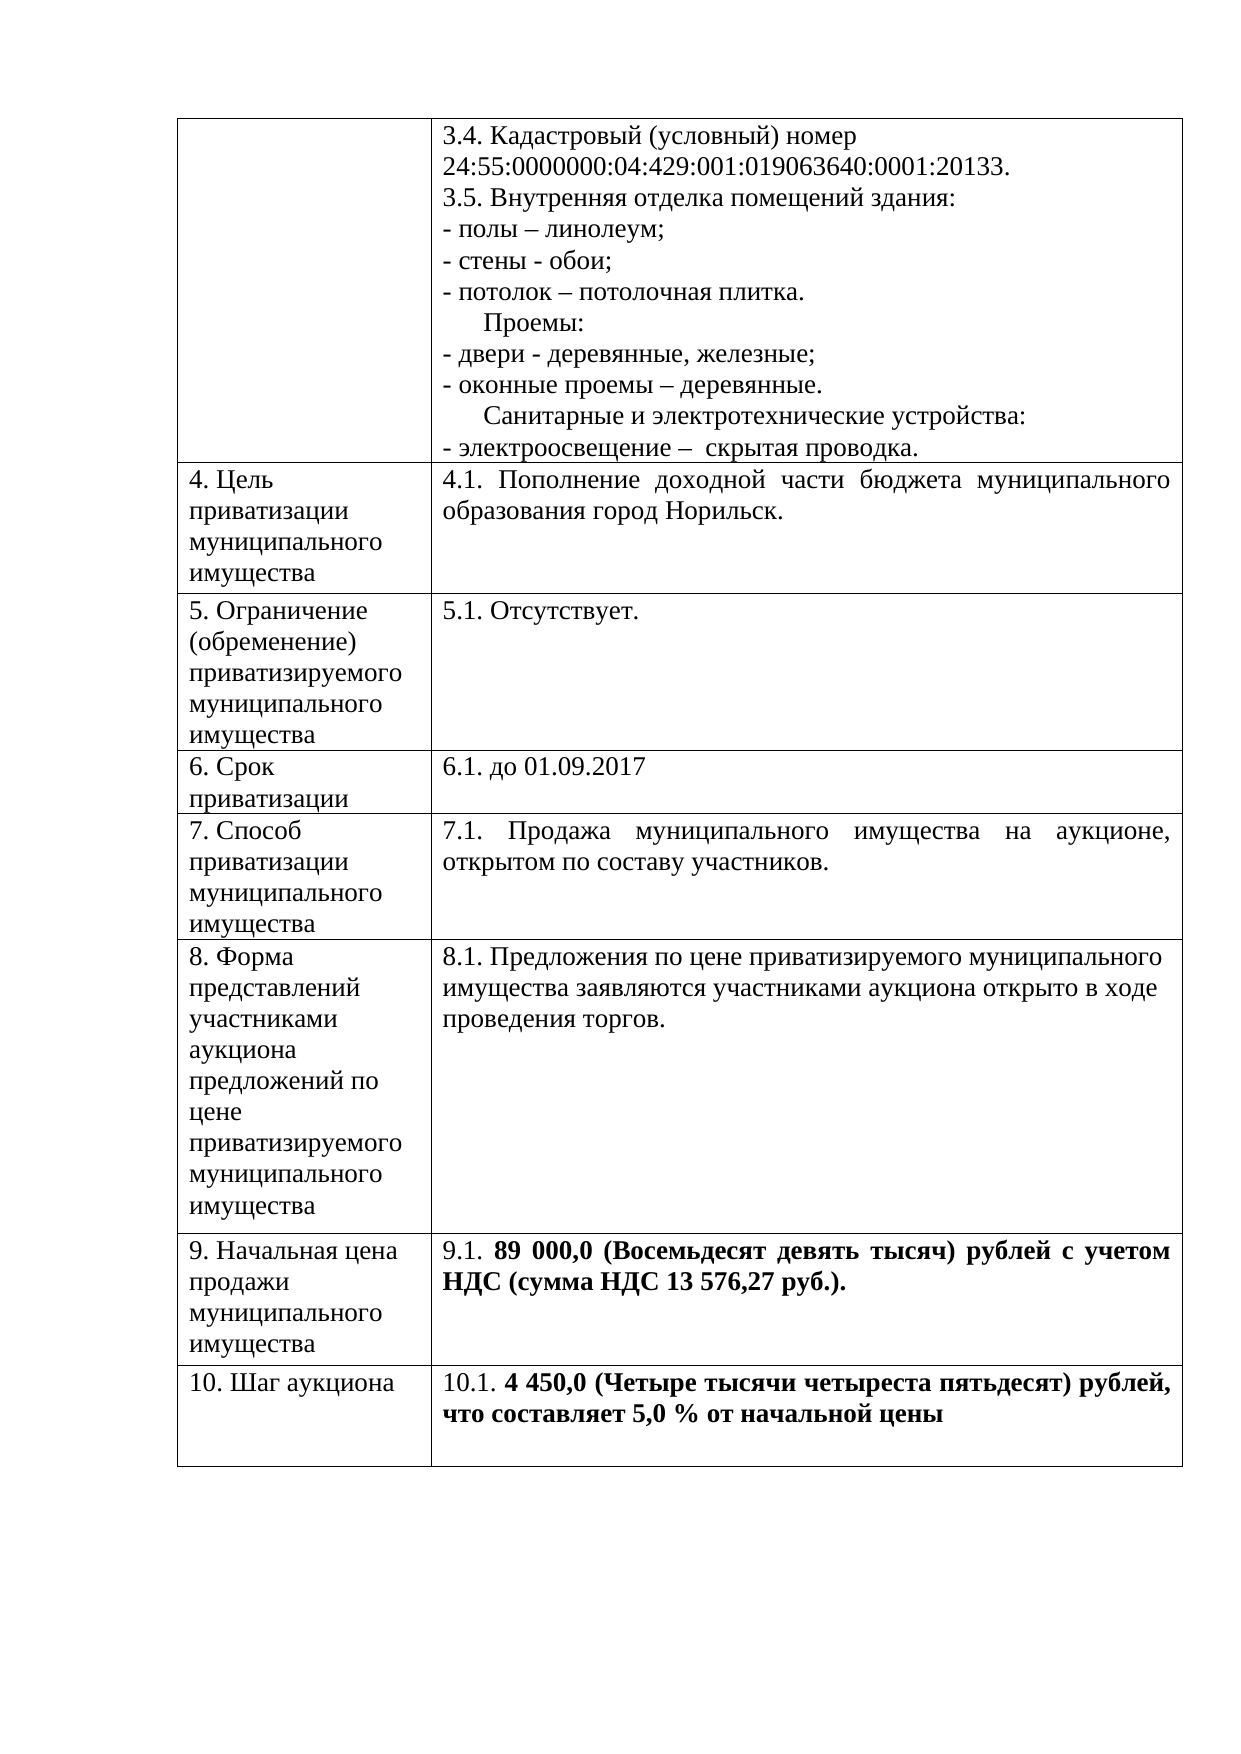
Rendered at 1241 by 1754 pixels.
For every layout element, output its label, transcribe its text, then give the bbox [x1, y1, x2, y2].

table_cell 4. Цель приватизации муниципального имущества [178, 463, 431, 593]
table_cell 10. Шаг аукциона [178, 1366, 431, 1466]
table_cell 4.1. Пополнение доходной части бюджета муниципального образования город Норильск. [432, 463, 1182, 593]
table_cell 9. Начальная цена продажи муниципального имущества [178, 1234, 431, 1365]
table_cell 8. Форма представлений участниками аукциона предложений по цене приватизируемого муниципального имущества [178, 940, 431, 1233]
table_cell [178, 119, 431, 462]
table_cell 10.1. 4 450,0 (Четыре тысячи четыреста пятьдесят) рублей, что составляет 5,0 % от начальной цены [432, 1366, 1182, 1466]
table_cell 6.1. до 01.09.2017 [432, 751, 1182, 813]
table_cell 5.1. Отсутствует. [432, 594, 1182, 749]
table_cell 9.1. 89 000,0 (Восемьдесят девять тысяч) рублей с учетом НДС (сумма НДС 13 576,27 руб.). [432, 1234, 1182, 1365]
table_cell 7.1. Продажа муниципального имущества на аукционе, открытом по составу участников. [432, 814, 1182, 938]
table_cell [432, 119, 1182, 462]
table_cell 5. Ограничение (обременение) приватизируемого муниципального имущества [178, 594, 431, 749]
table_cell 6. Срок приватизации [178, 751, 431, 813]
table_cell 7. Способ приватизации муниципального имущества [178, 814, 431, 938]
table_cell 8.1. Предложения по цене приватизируемого муниципального имущества заявляются участниками аукциона открыто в ходе проведения торгов. [432, 940, 1182, 1233]
